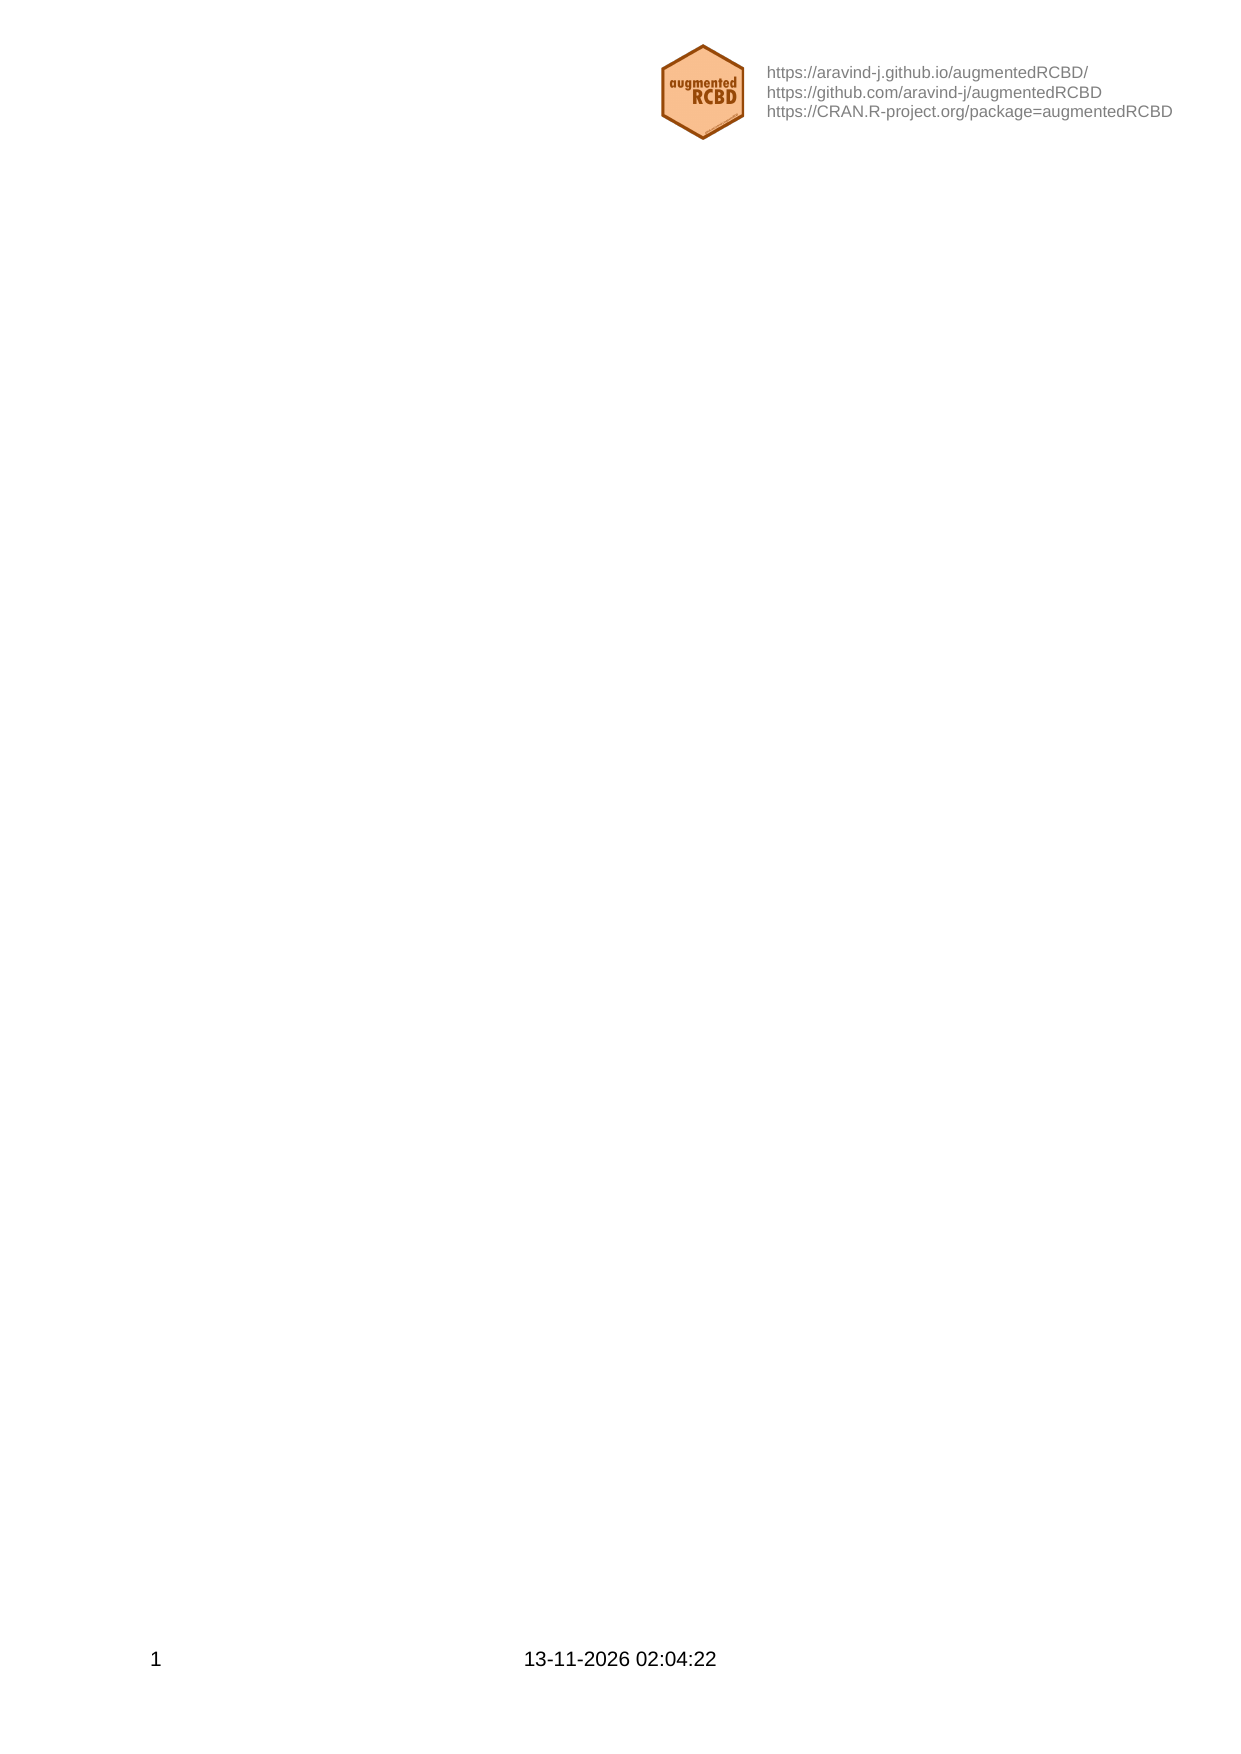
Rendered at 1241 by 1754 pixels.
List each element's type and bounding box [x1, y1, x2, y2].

picture [661, 44, 745, 140]
